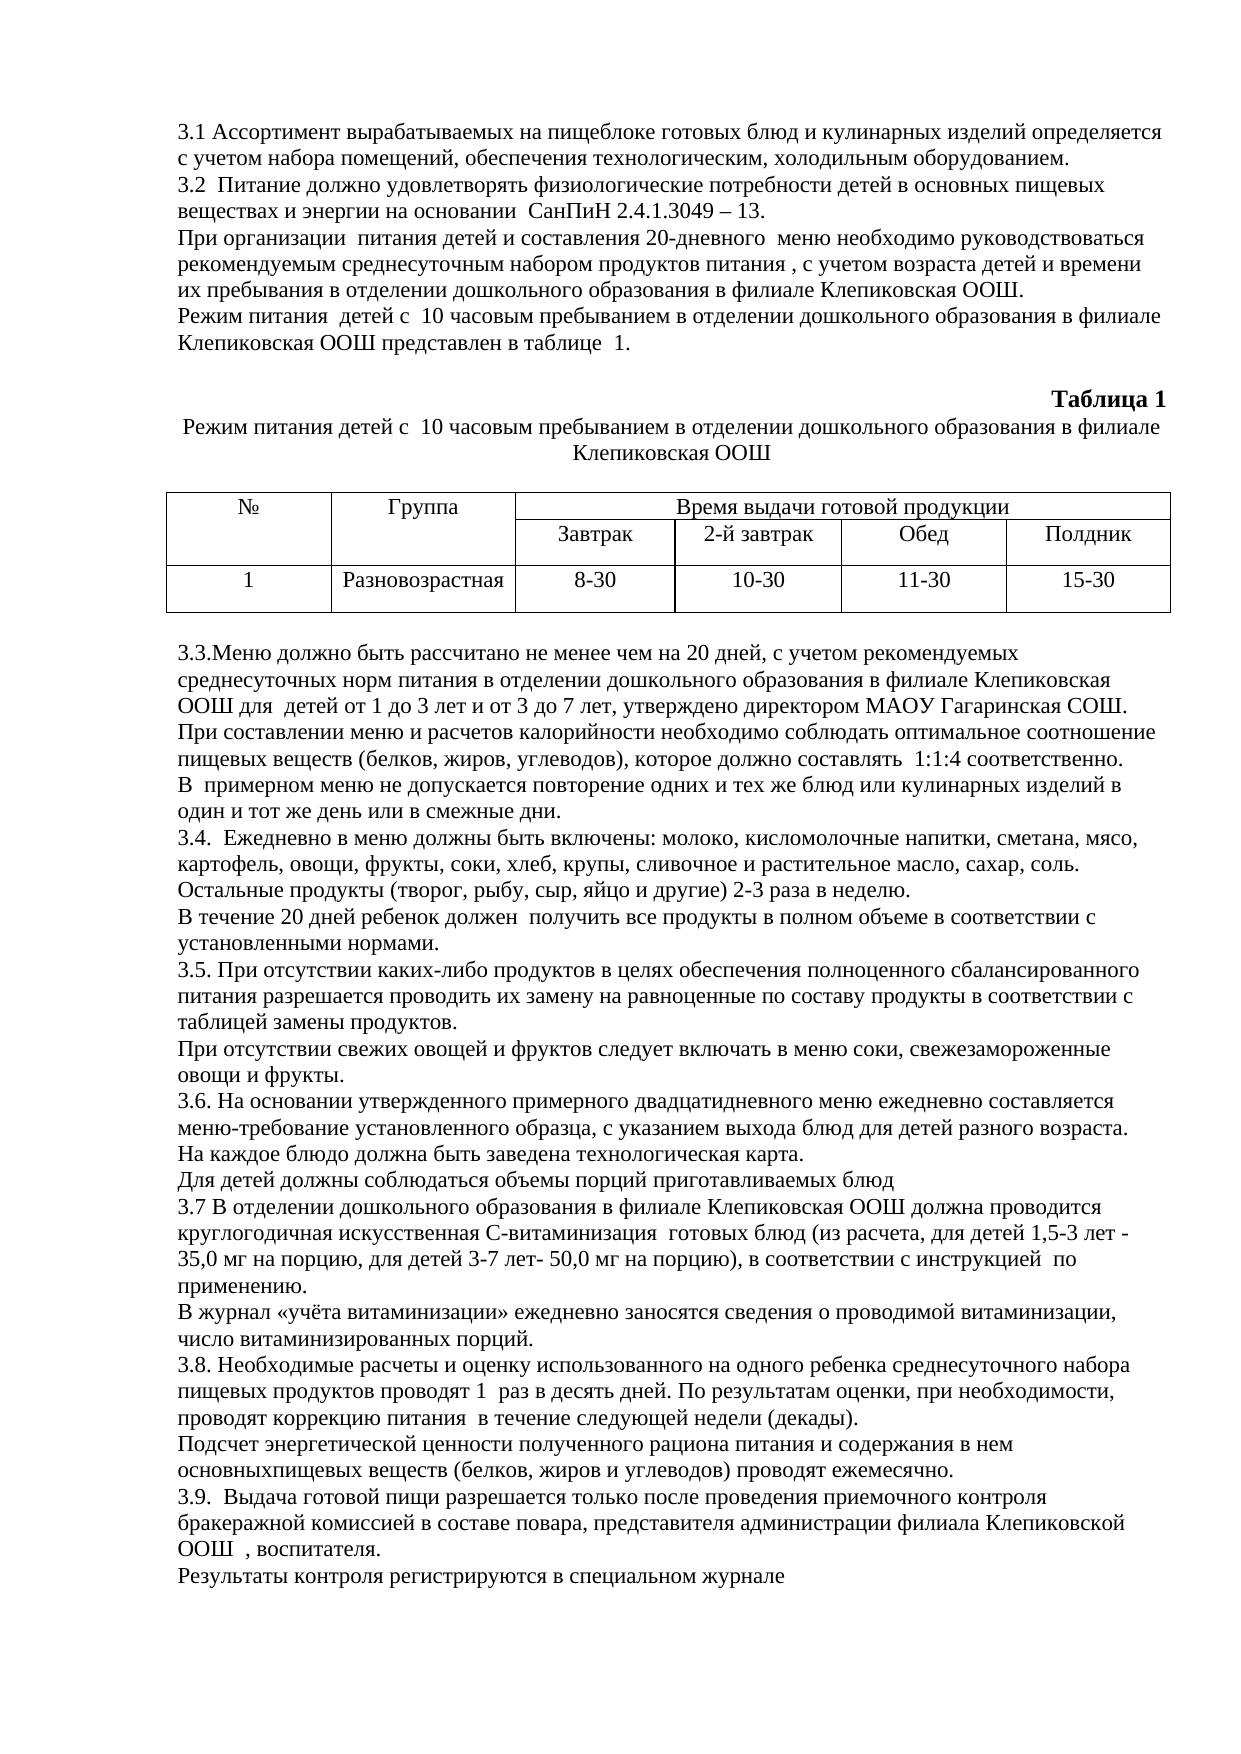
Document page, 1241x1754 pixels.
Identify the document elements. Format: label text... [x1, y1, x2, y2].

text Режим питания детей с 10 часовым пребыванием в отделении дошкольного образования в филиале Клепиковская ООШ [177, 413, 1167, 466]
table_cell Обед [842, 520, 1006, 565]
text 3.2 Питание должно удовлетворять физиологические потребности детей в основных пищевых веществах и энергии на основании СанПиН 2.4.1.3049 – 13. [177, 171, 1167, 223]
table_cell Полдник [1007, 520, 1170, 565]
text При составлении меню и расчетов калорийности необходимо соблюдать оптимальное соотношение пищевых веществ (белков, жиров, углеводов), которое должно составлять 1:1:4 соответственно. [177, 718, 1167, 771]
table_header Группа [332, 493, 515, 565]
table_cell Разновозрастная [332, 566, 515, 612]
text 3.6. На основании утвержденного примерного двадцатидневного меню ежедневно составляется меню-требование установленного образца, с указанием выхода блюд для детей разного возраста. [177, 1087, 1167, 1140]
text 3.1 Ассортимент вырабатываемых на пищеблоке готовых блюд и кулинарных изделий определяется с учетом набора помещений, обеспечения технологическим, холодильным оборудованием. [177, 118, 1167, 171]
text В примерном меню не допускается повторение одних и тех же блюд или кулинарных изделий в один и тот же день или в смежные дни. [177, 771, 1167, 824]
text Таблица 1 [177, 384, 1167, 413]
text 3.9. Выдача готовой пищи разрешается только после проведения приемочного контроля бракеражной комиссией в составе повара, представителя администрации филиала Клепиковской ООШ , воспитателя. [177, 1483, 1167, 1562]
text 3.3.Меню должно быть рассчитано не менее чем на 20 дней, с учетом рекомендуемых [177, 639, 1167, 666]
text При отсутствии свежих овощей и фруктов следует включать в меню соки, свежезамороженные овощи и фрукты. [177, 1035, 1167, 1087]
text 3.7 В отделении дошкольного образования в филиале Клепиковская ООШ должна проводится круглогодичная искусственная С-витаминизация готовых блюд (из расчета, для детей 1,5-3 лет - 35,0 мг на порцию, для детей 3-7 лет- 50,0 мг на порцию), в соответствии с инструкцией по применению. [177, 1193, 1167, 1298]
text В журнал «учёта витаминизации» ежедневно заносятся сведения о проводимой витаминизации, число витаминизированных порций. [177, 1298, 1167, 1351]
text Подсчет энергетической ценности полученного рациона питания и содержания в нем основныхпищевых веществ (белков, жиров и углеводов) проводят ежемесячно. [177, 1430, 1167, 1483]
text При организации питания детей и составления 20-дневного меню необходимо руководствоваться рекомендуемым среднесуточным набором продуктов питания , с учетом возраста детей и времени их пребывания в отделении дошкольного образования в филиале Клепиковская ООШ. [177, 223, 1167, 303]
table_cell 11-30 [842, 566, 1006, 612]
table_cell 2-й завтрак [676, 520, 841, 565]
table_cell 15-30 [1007, 566, 1170, 612]
table_cell Завтрак [516, 520, 674, 565]
text Для детей должны соблюдаться объемы порций приготавливаемых блюд [177, 1166, 1167, 1193]
text среднесуточных норм питания в отделении дошкольного образования в филиале Клепиковская ООШ для детей от 1 до 3 лет и от 3 до 7 лет, утверждено директором МАОУ Гагаринская СОШ. [177, 666, 1167, 718]
table_header Время выдачи готовой продукции [516, 493, 1170, 519]
text 3.5. При отсутствии каких-либо продуктов в целях обеспечения полноценного сбалансированного питания разрешается проводить их замену на равноценные по составу продукты в соответствии с таблицей замены продуктов. [177, 956, 1167, 1035]
text Результаты контроля регистрируются в специальном журнале [177, 1562, 1167, 1588]
text Режим питания детей с 10 часовым пребыванием в отделении дошкольного образования в филиале Клепиковская ООШ представлен в таблице 1. [177, 303, 1167, 355]
text В течение 20 дней ребенок должен получить все продукты в полном объеме в соответствии с установленными нормами. [177, 903, 1167, 956]
text 3.8. Необходимые расчеты и оценку использованного на одного ребенка среднесуточного набора пищевых продуктов проводят 1 раз в десять дней. По результатам оценки, при необходимости, проводят коррекцию питания в течение следующей недели (декады). [177, 1351, 1167, 1430]
text 3.4. Ежедневно в меню должны быть включены: молоко, кисломолочные напитки, сметана, мясо, картофель, овощи, фрукты, соки, хлеб, крупы, сливочное и растительное масло, сахар, соль. Остальные продукты (творог, рыбу, сыр, яйцо и другие) 2-3 раза в неделю. [177, 824, 1167, 903]
table_cell 8-30 [516, 566, 674, 612]
table_cell 1 [167, 566, 331, 612]
text На каждое блюдо должна быть заведена технологическая карта. [177, 1140, 1167, 1166]
table_cell 10-30 [676, 566, 841, 612]
table_header № [167, 493, 331, 565]
